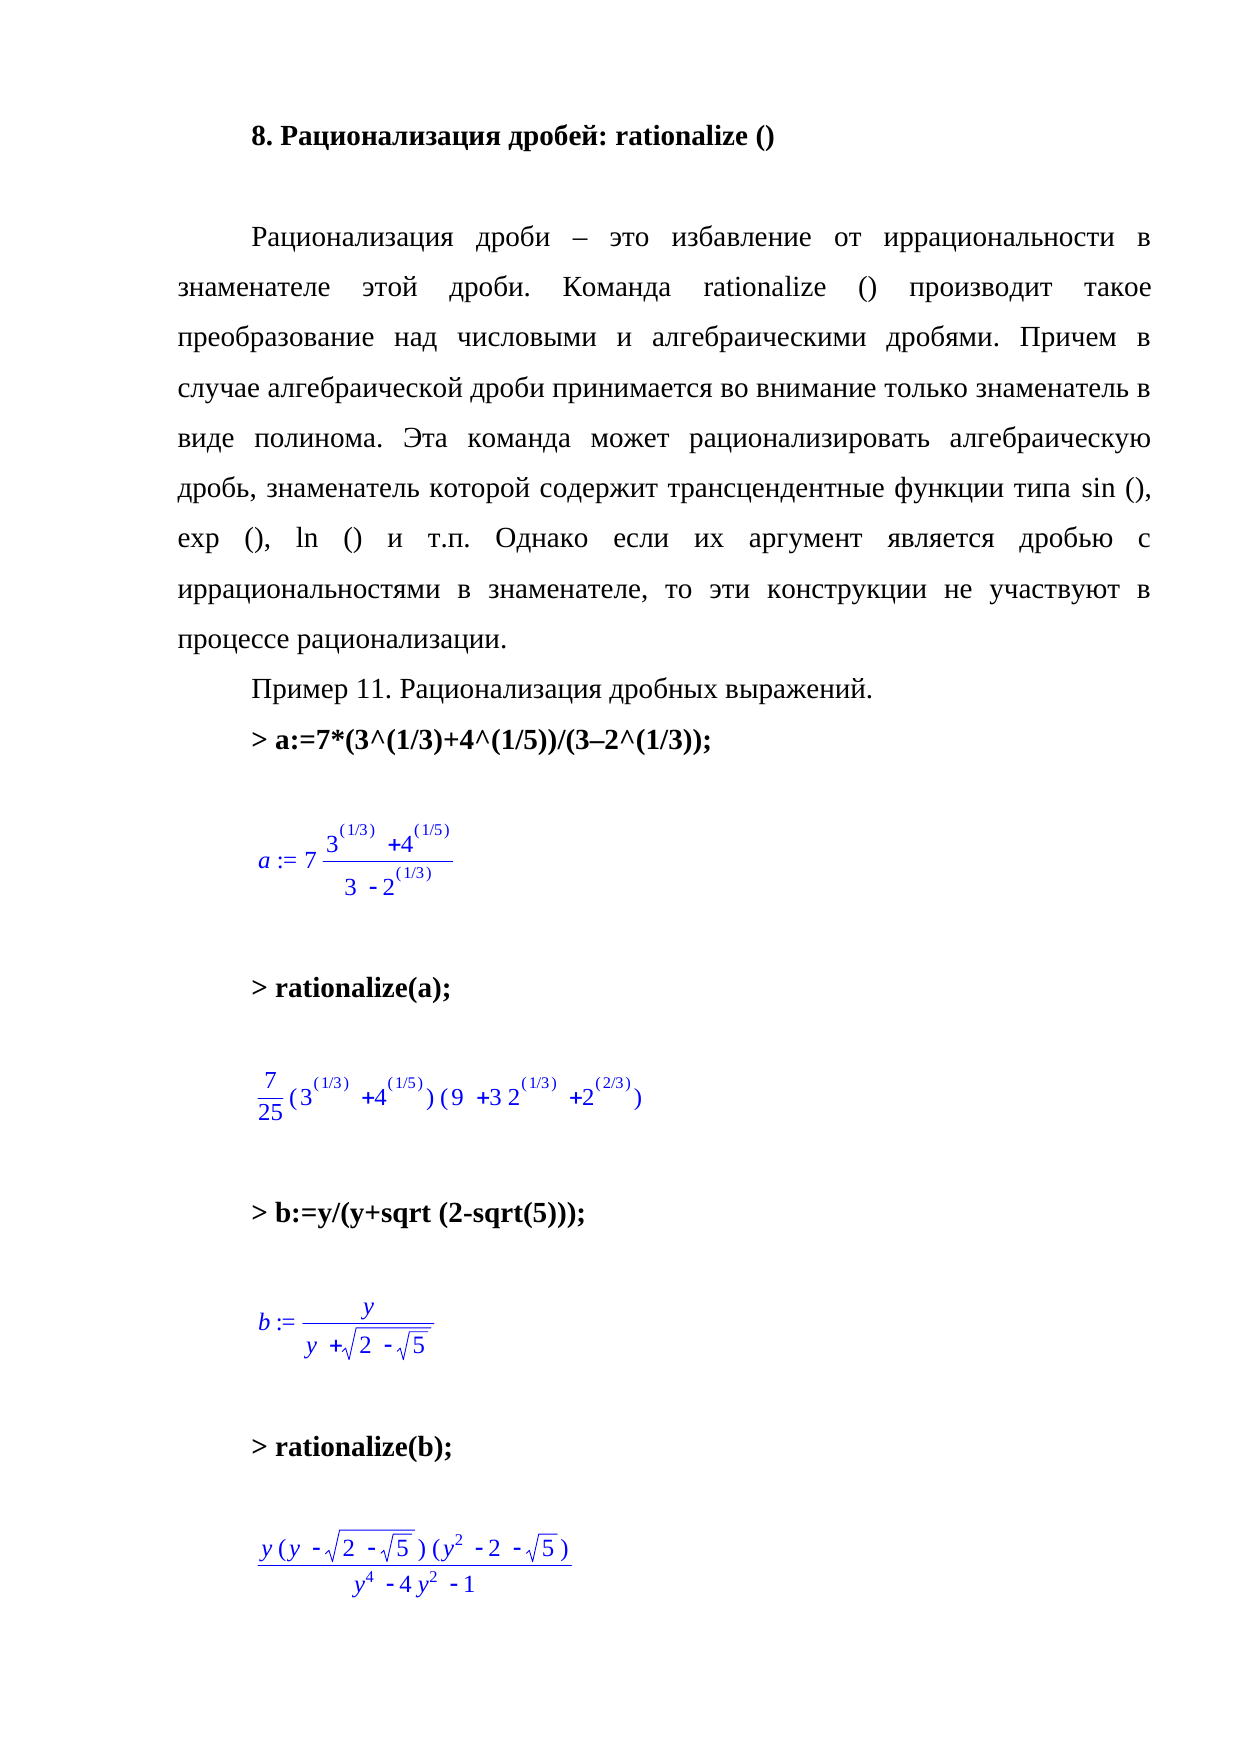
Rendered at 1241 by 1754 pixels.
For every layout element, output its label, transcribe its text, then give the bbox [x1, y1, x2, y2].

text Рационализация дроби – это избавление от иррациональности в знаменателе этой дроби. Команда rationalize () производит такое преобразование над числовыми и алгебраическими дробями. Причем в случае алгебраической дроби принимается во внимание только знаменатель в виде полинома. Эта команда может рационализировать алгебраическую дробь, знаменатель которой содержит трансцендентные функции типа sin (), ехр (), ln () и т.п. Однако если их аргумент является дробью с иррациональностями в знаменателе, то эти конструкции не участвуют в процессе рационализации. [177, 219, 1152, 655]
text > rationalize(a); [177, 970, 1152, 1004]
text > rationalize(b); [177, 1429, 1152, 1463]
text 8. Рационализация дробей: rationalize () [177, 118, 1152, 152]
text > b:=y/(y+sqrt (2-sqrt(5))); [177, 1195, 1152, 1228]
text Пример 11. Рационализация дробных выражений. [177, 672, 1152, 705]
text > a:=7*(3^(1/3)+4^(1/5))/(3–2^(1/3)); [177, 722, 1152, 755]
